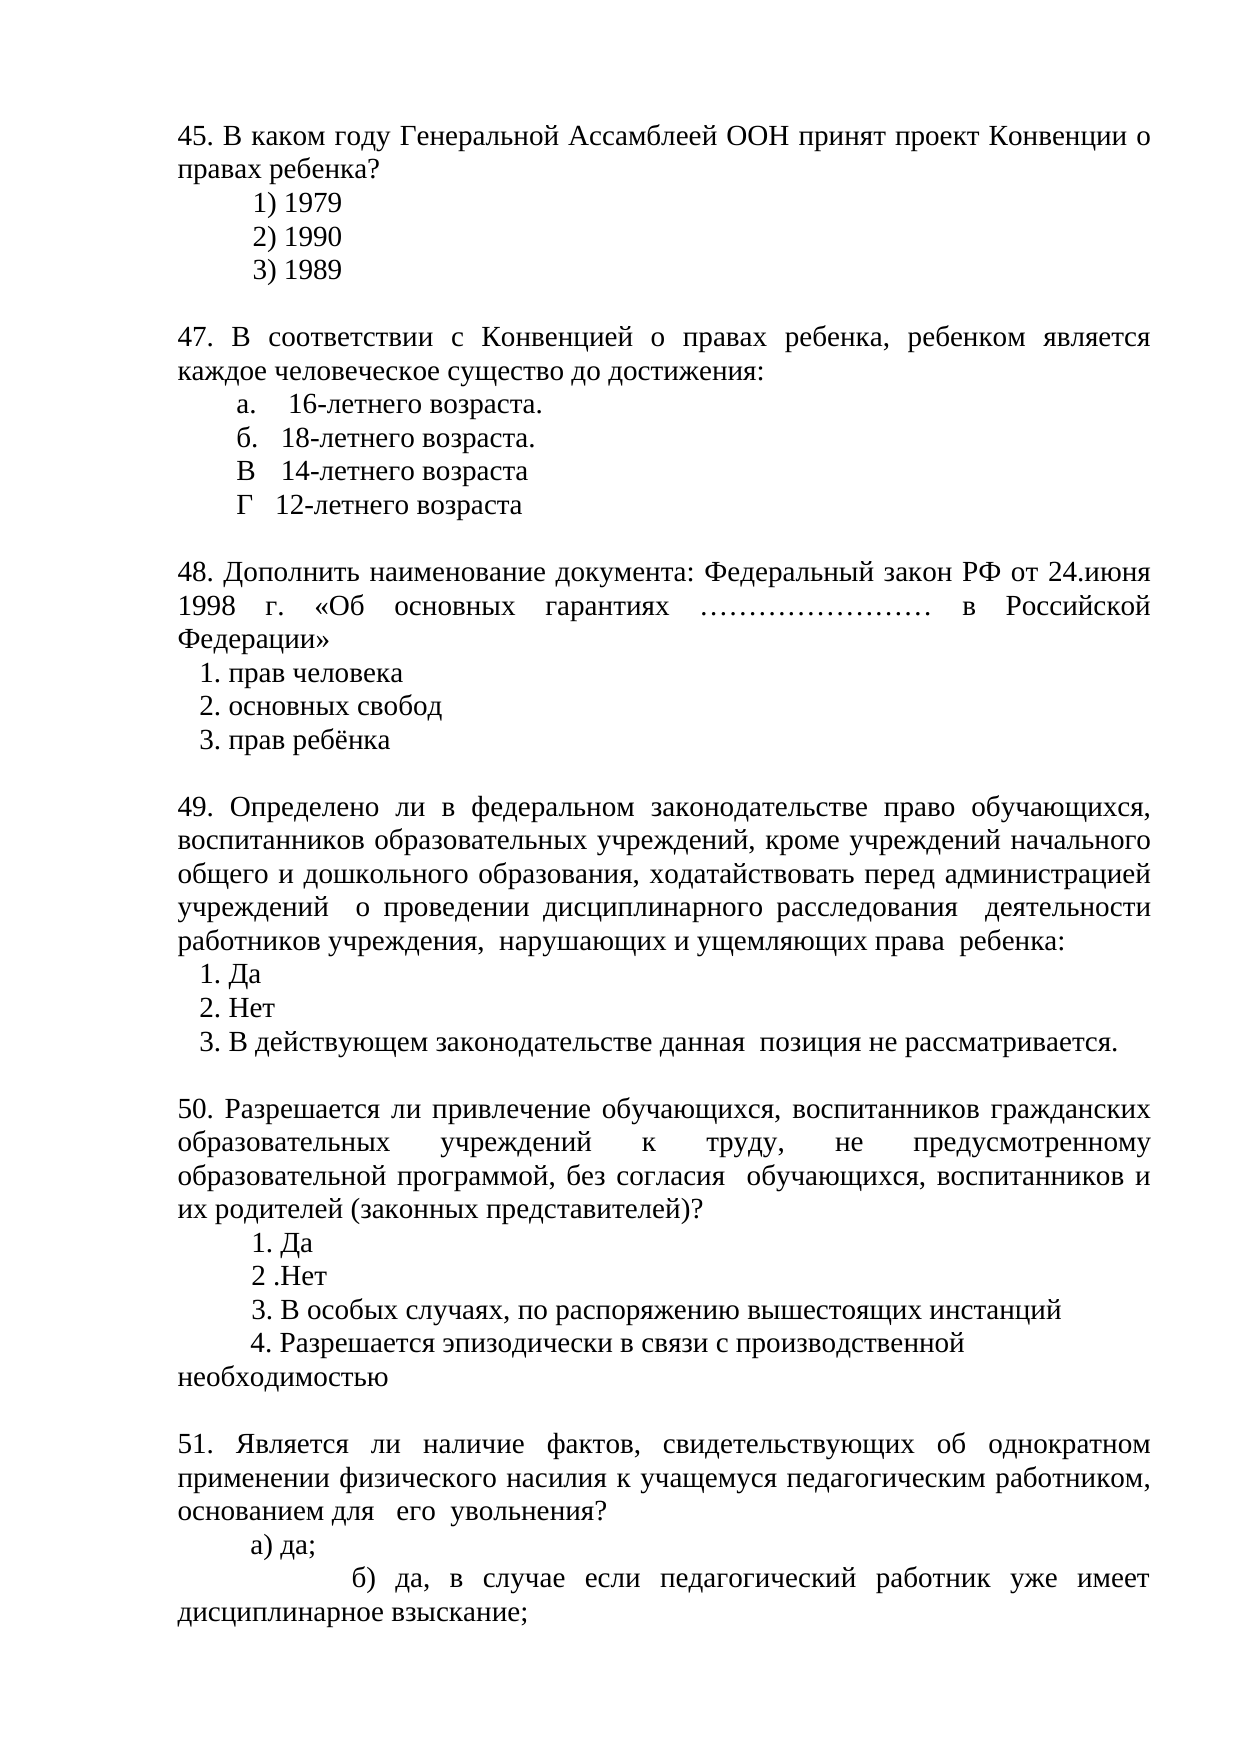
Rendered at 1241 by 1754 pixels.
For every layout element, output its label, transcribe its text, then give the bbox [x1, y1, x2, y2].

text а) да; [177, 1527, 1152, 1560]
text 1) 1979 [252, 185, 1152, 219]
text 50. Разрешается ли привлечение обучающихся, воспитанников гражданских образовательных учреждений к труду, не предусмотренному образовательной программой, без согласия обучающихся, воспитанников и их родителей (законных представителей)? [177, 1091, 1152, 1225]
text 3. В особых случаях, по распоряжению вышестоящих инстанций [177, 1292, 1152, 1326]
text 48. Дополнить наименование документа: Федеральный закон РФ от 24.июня 1998 г. «Об основных гарантиях …………………… в Российской Федерации» [177, 554, 1152, 655]
text В 14-летнего возраста [177, 453, 1152, 487]
text 2) 1990 [252, 219, 1152, 252]
text 4. Разрешается эпизодически в связи с производственной необходимостью [177, 1326, 1152, 1393]
list 16-летнего возраста. [177, 386, 1152, 420]
text 3) 1989 [252, 252, 1152, 286]
list 18-летнего возраста. [177, 420, 1152, 453]
text 47. В соответствии с Конвенцией о правах ребенка, ребенком является каждое человеческое существо до достижения: [177, 319, 1152, 386]
text 3. В действующем законодательстве данная позиция не рассматривается. [177, 1024, 1152, 1057]
text 2. Нет [177, 990, 1152, 1024]
text 51. Является ли наличие фактов, свидетельствующих об однократном применении физического насилия к учащемуся педагогическим работником, основанием для его увольнения? [177, 1426, 1152, 1527]
text 1. прав человека [177, 655, 1152, 688]
text б) да, в случае если педагогический работник уже имеет дисциплинарное взыскание; [177, 1560, 1152, 1627]
text 49. Определено ли в федеральном законодательстве право обучающихся, воспитанников образовательных учреждений, кроме учреждений начального общего и дошкольного образования, ходатайствовать перед администрацией учреждений о проведении дисциплинарного расследования деятельности работников учреждения, нарушающих и ущемляющих права ребенка: [177, 789, 1152, 957]
text 1. Да [177, 957, 1152, 990]
text 2. основных свобод [177, 688, 1152, 722]
text 2 .Нет [177, 1258, 1152, 1292]
text Г 12-летнего возраста [177, 487, 1152, 521]
text 3. прав ребёнка [177, 722, 1152, 755]
text 45. В каком году Генеральной Ассамблеей ООН принят проект Конвенции о правах ребенка? [177, 118, 1152, 185]
text 1. Да [177, 1225, 1152, 1258]
